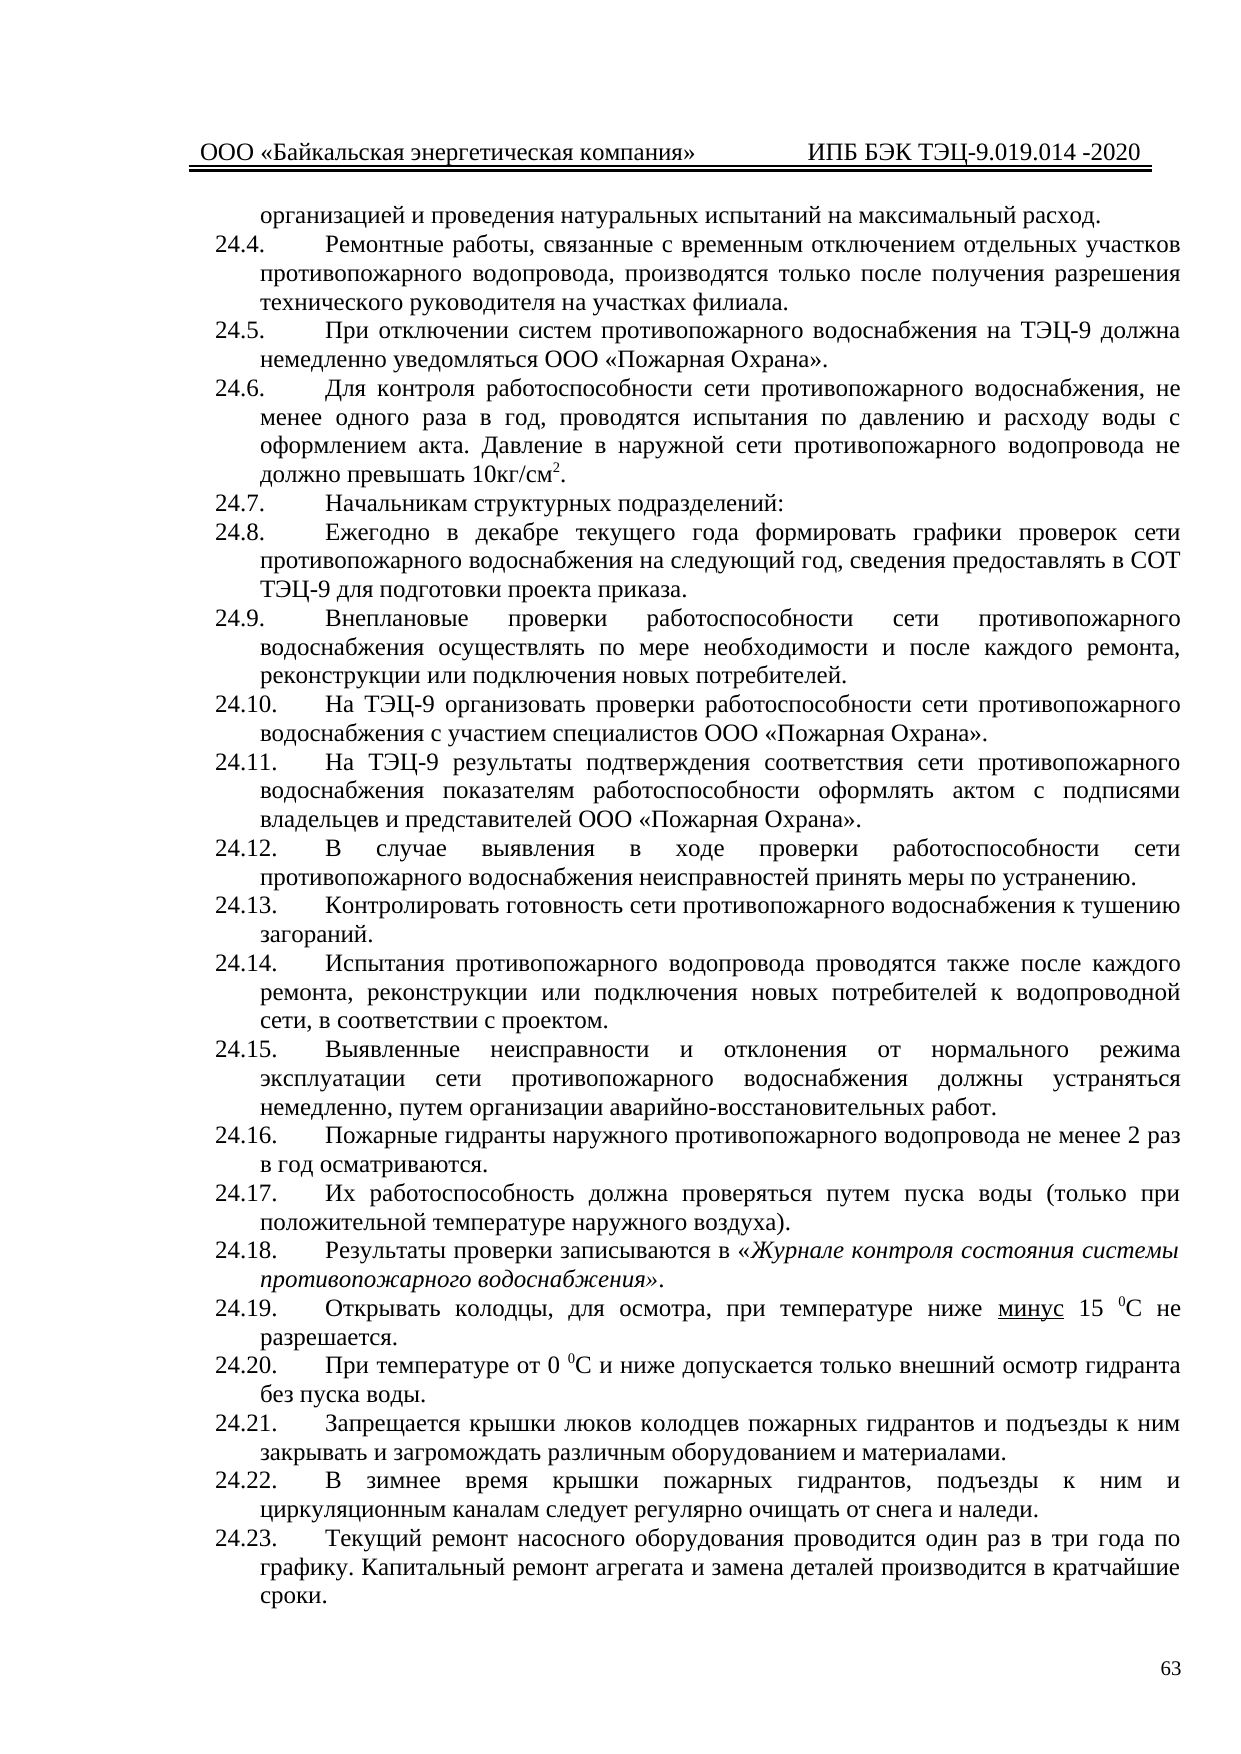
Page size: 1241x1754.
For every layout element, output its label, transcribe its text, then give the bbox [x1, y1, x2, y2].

list Ремонтные работы, связанные с временным отключением отдельных участков противопожарного водопровода, производятся только после получения разрешения технического руководителя на участках филиала. [215, 229, 1181, 315]
list Выявленные неисправности и отклонения от нормального режима эксплуатации сети противопожарного водоснабжения должны устраняться немедленно, путем организации аварийно-восстановительных работ. [215, 1034, 1181, 1120]
list Запрещается крышки люков колодцев пожарных гидрантов и подъезды к ним закрывать и загромождать различным оборудованием и материалами. [215, 1408, 1181, 1465]
list Ежегодно в декабре текущего года формировать графики проверок сети противопожарного водоснабжения на следующий год, сведения предоставлять в СОТ ТЭЦ-9 для подготовки проекта приказа. [215, 517, 1181, 603]
list Текущий ремонт насосного оборудования проводится один раз в три года по графику. Капитальный ремонт агрегата и замена деталей производится в кратчайшие сроки. [215, 1523, 1181, 1609]
list Их работоспособность должна проверяться путем пуска воды (только при положительной температуре наружного воздуха). [215, 1178, 1181, 1235]
list Пожарные гидранты наружного противопожарного водопровода не менее 2 раз в год осматриваются. [215, 1120, 1181, 1178]
list На ТЭЦ-9 организовать проверки работоспособности сети противопожарного водоснабжения с участием специалистов ООО «Пожарная Охрана». [215, 689, 1181, 747]
list Контролировать готовность сети противопожарного водоснабжения к тушению загораний. [215, 890, 1181, 948]
list Начальникам структурных подразделений: [215, 488, 1181, 517]
list При отключении систем противопожарного водоснабжения на ТЭЦ-9 должна немедленно уведомляться ООО «Пожарная Охрана». [215, 315, 1181, 373]
list На ТЭЦ-9 результаты подтверждения соответствия сети противопожарного водоснабжения показателям работоспособности оформлять актом с подписями владельцев и представителей ООО «Пожарная Охрана». [215, 747, 1181, 833]
list Внеплановые проверки работоспособности сети противопожарного водоснабжения осуществлять по мере необходимости и после каждого ремонта, реконструкции или подключения новых потребителей. [215, 603, 1181, 689]
list Для контроля работоспособности сети противопожарного водоснабжения, не менее одного раза в год, проводятся испытания по давлению и расходу воды с оформлением акта. Давление в наружной сети противопожарного водопровода не должно превышать 10кг/см2. [215, 373, 1181, 488]
list Результаты проверки записываются в «Журнале контроля состояния системы противопожарного водоснабжения». [215, 1235, 1181, 1293]
list Испытания противопожарного водопровода проводятся также после каждого ремонта, реконструкции или подключения новых потребителей к водопроводной сети, в соответствии с проектом. [215, 948, 1181, 1034]
list В зимнее время крышки пожарных гидрантов, подъезды к ним и циркуляционным каналам следует регулярно очищать от снега и наледи. [215, 1465, 1181, 1523]
list В случае выявления в ходе проверки работоспособности сети противопожарного водоснабжения неисправностей принять меры по устранению. [215, 833, 1181, 890]
list При температуре от 0 0С и ниже допускается только внешний осмотр гидранта без пуска воды. [215, 1350, 1181, 1408]
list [215, 200, 1181, 229]
list Открывать колодцы, для осмотра, при температуре ниже минус 15 0С не разрешается. [215, 1293, 1181, 1350]
